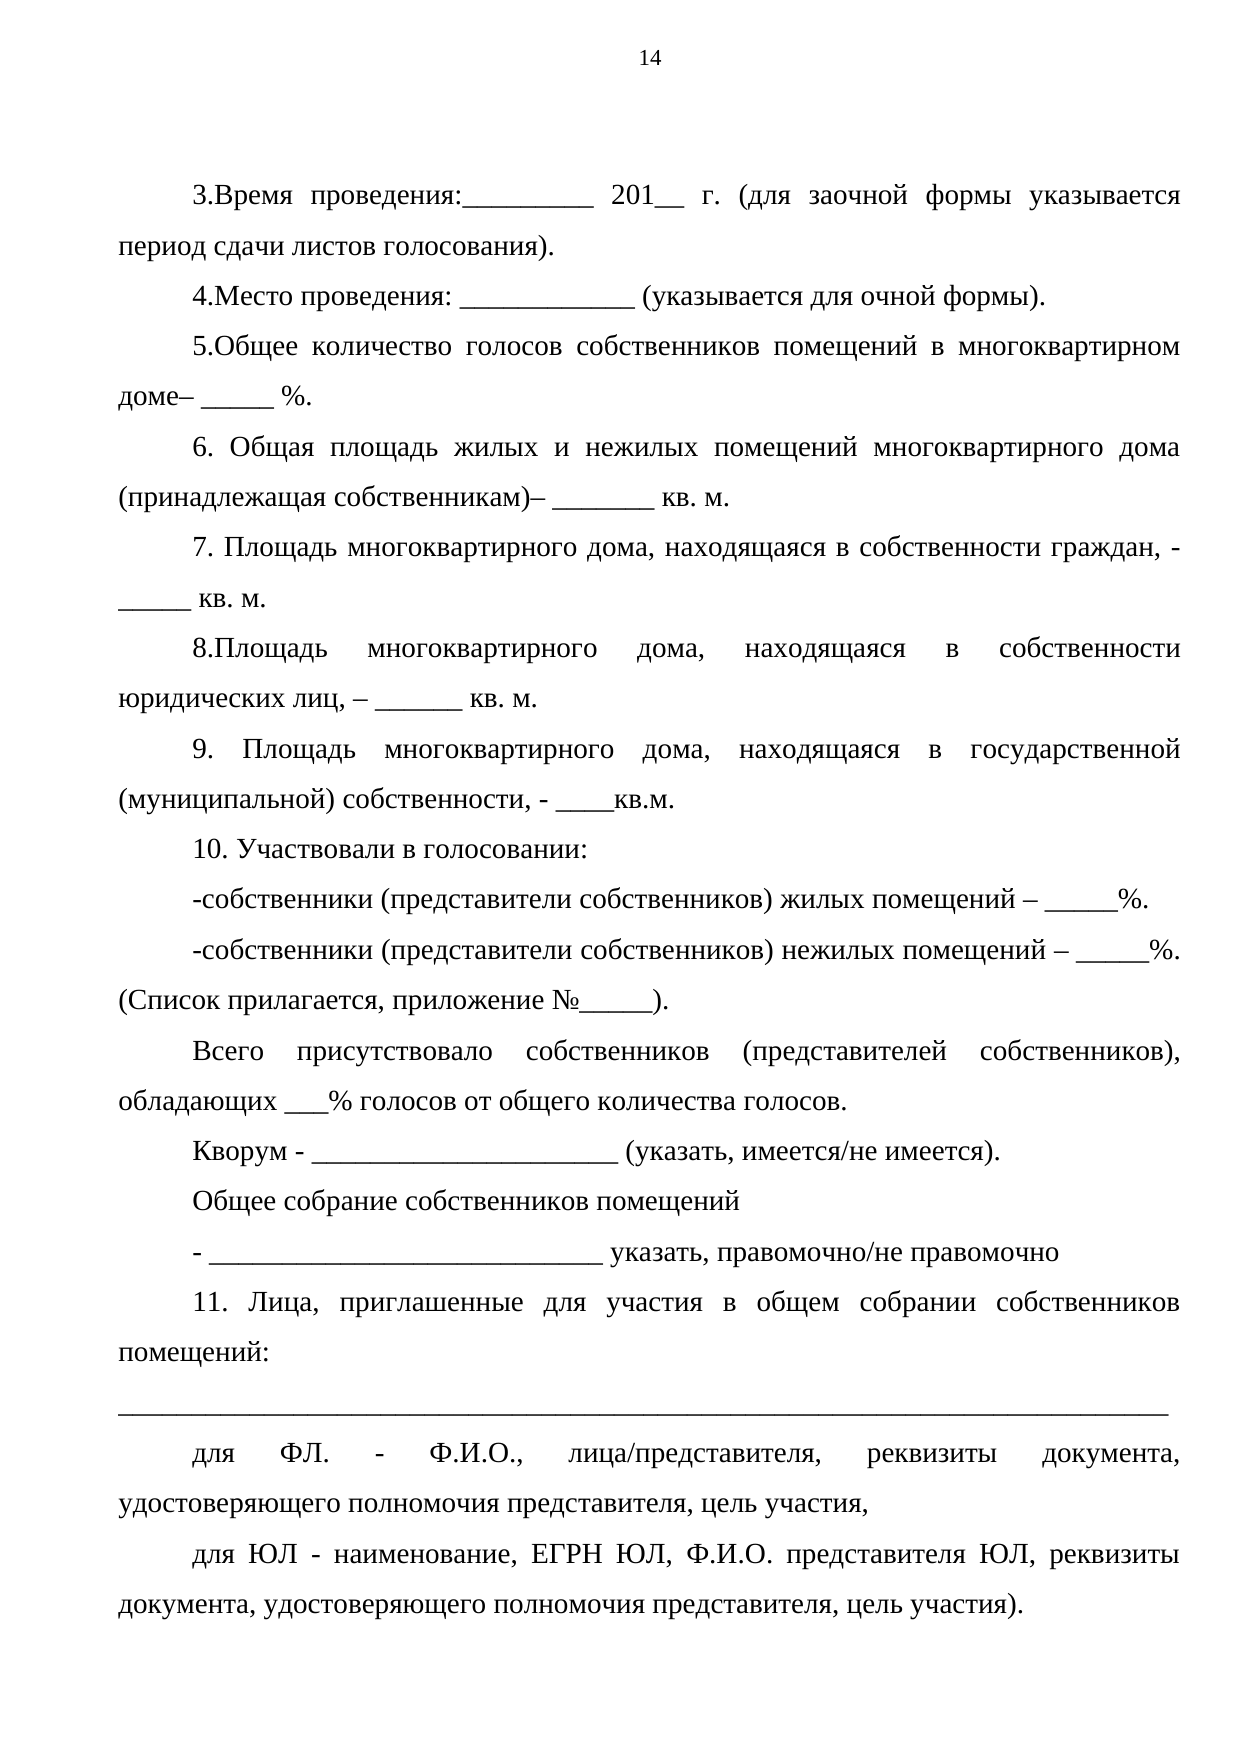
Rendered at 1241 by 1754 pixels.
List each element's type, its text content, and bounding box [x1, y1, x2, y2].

text Кворум - _____________________ (указать, имеется/не имеется). [118, 1133, 1181, 1167]
text 8.Площадь многоквартирного дома, находящаяся в собственности юридических лиц, – ______ кв. м. [118, 630, 1181, 714]
text -собственники (представители собственников) жилых помещений – _____%. [118, 882, 1181, 915]
text 10. Участвовали в голосовании: [118, 831, 1181, 865]
text - ___________________________ указать, правомочно/не правомочно [118, 1234, 1181, 1267]
text Всего присутствовало собственников (представителей собственников), обладающих ___% голосов от общего количества голосов. [118, 1033, 1181, 1116]
text Общее собрание собственников помещений [118, 1183, 1181, 1217]
text для ФЛ. - Ф.И.О., лица/представителя, реквизиты документа, удостоверяющего полномочия представителя, цель участия, [118, 1435, 1181, 1519]
text 3.Время проведения:_________ 201__ г. (для заочной формы указывается период сдачи листов голосования). [118, 177, 1181, 261]
text 6. Общая площадь жилых и нежилых помещений многоквартирного дома (принадлежащая собственникам)– _______ кв. м. [118, 429, 1181, 513]
text 4.Место проведения: ____________ (указывается для очной формы). [118, 278, 1181, 311]
text 7. Площадь многоквартирного дома, находящаяся в собственности граждан, - _____ кв. м. [118, 529, 1181, 613]
text для ЮЛ - наименование, ЕГРН ЮЛ, Ф.И.О. представителя ЮЛ, реквизиты документа, удостоверяющего полномочия представителя, цель участия). [118, 1536, 1181, 1619]
text 5.Общее количество голосов собственников помещений в многоквартирном доме– _____ %. [118, 328, 1181, 412]
text -собственники (представители собственников) нежилых помещений – _____%. (Список прилагается, приложение №_____). [118, 932, 1181, 1016]
text 11. Лица, приглашенные для участия в общем собрании собственников помещений: ________________________________________________________________________ [118, 1284, 1181, 1418]
text 9. Площадь многоквартирного дома, находящаяся в государственной (муниципальной) собственности, - ____кв.м. [118, 731, 1181, 814]
